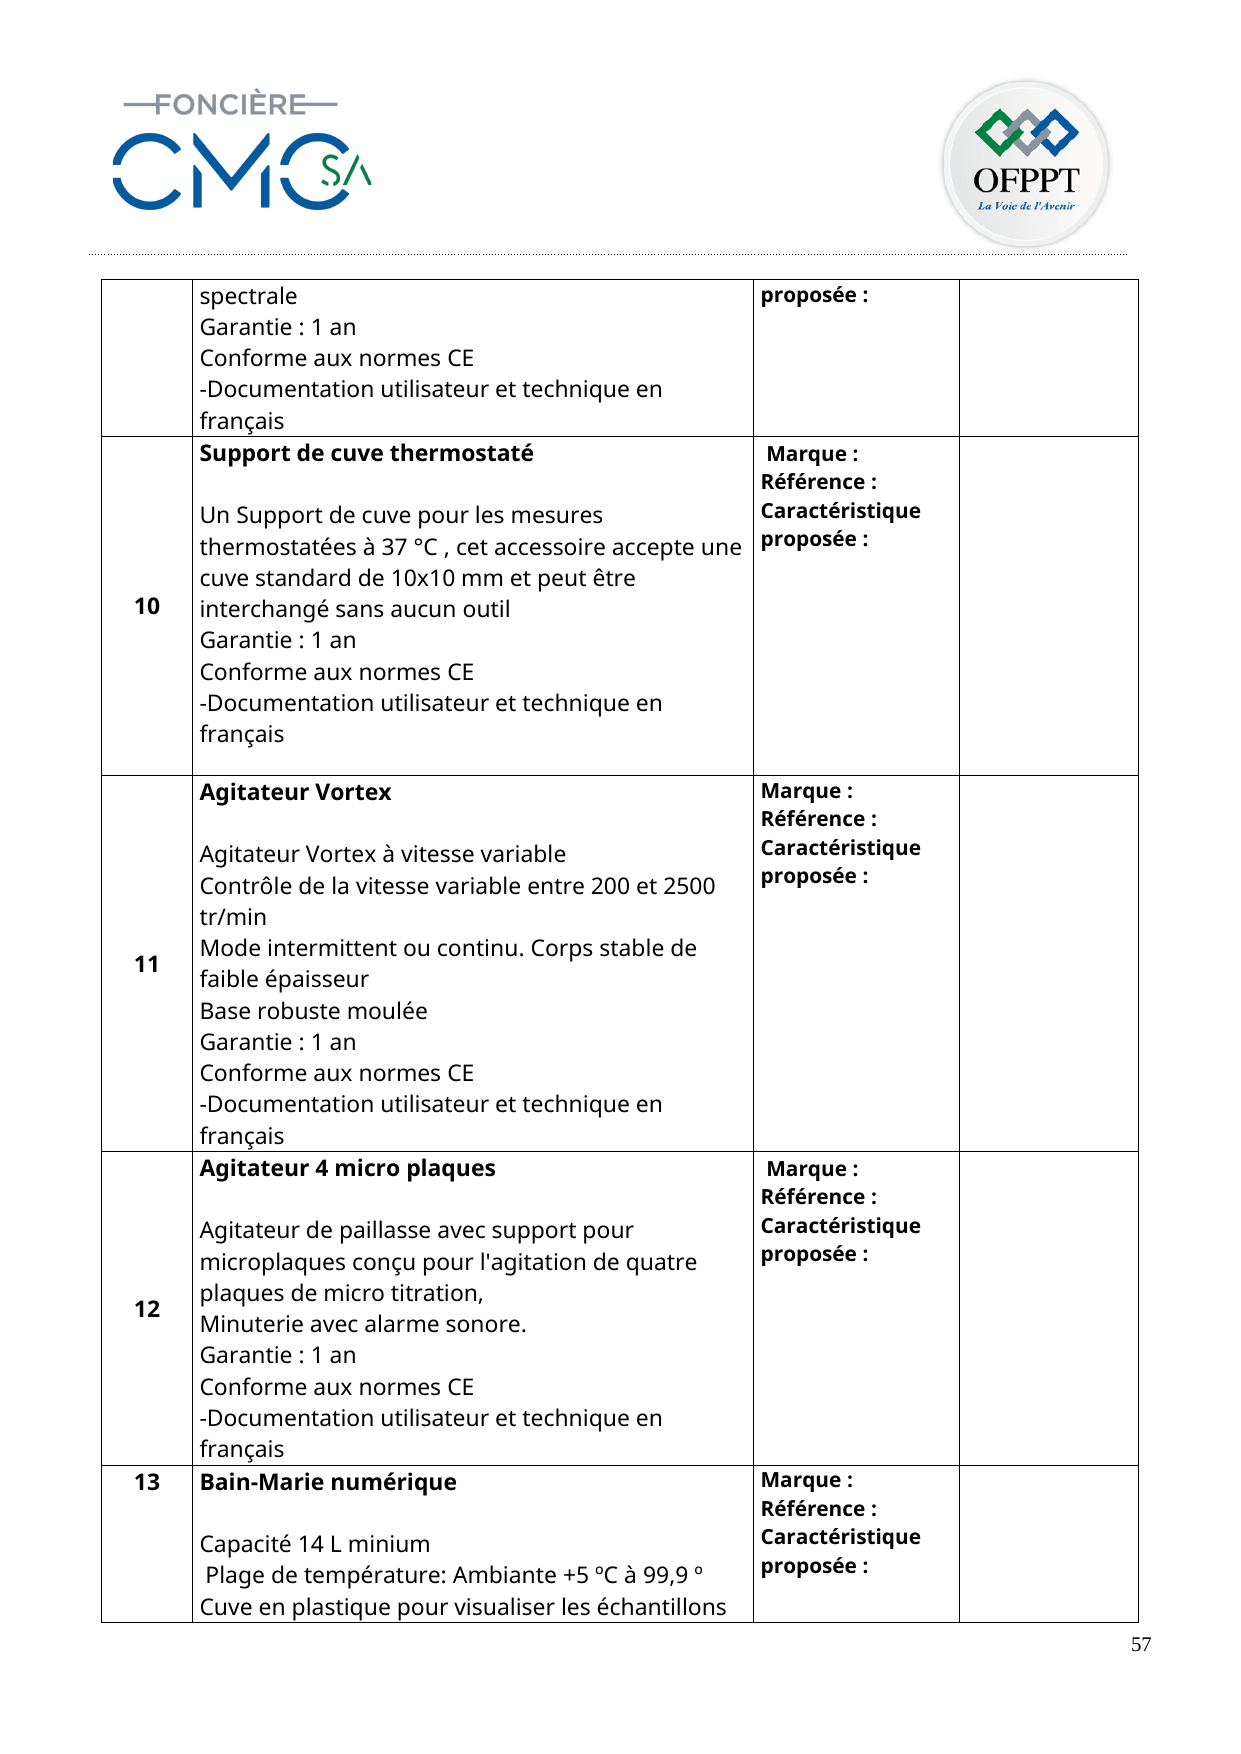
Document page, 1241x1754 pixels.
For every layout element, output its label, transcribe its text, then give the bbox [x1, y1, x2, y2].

picture [112, 88, 372, 210]
table_cell 11 [102, 776, 192, 1151]
table_cell [960, 1152, 1138, 1464]
table_cell 9 [102, 280, 192, 436]
table_cell 12 [102, 1152, 192, 1464]
table_cell [960, 776, 1138, 1151]
table_cell [960, 437, 1138, 775]
table_cell Marque : Référence : Caractéristique proposée : [754, 1466, 959, 1622]
table_cell Support de cuve thermostaté Un Support de cuve pour les mesures thermostatées à 37 °C , cet accessoire accepte une cuve standard de 10x10 mm et peut être interchangé sans aucun outil Garantie : 1 an Conforme aux normes CE -Documentation utilisateur et technique en français [193, 437, 753, 775]
table_cell 13 [102, 1466, 192, 1622]
table_cell 10 [102, 437, 192, 775]
table_cell Marque : Référence : Caractéristique proposée : [754, 437, 959, 775]
picture [935, 73, 1116, 254]
table_cell Marque : Référence : Caractéristique proposée : [754, 776, 959, 1151]
table_cell Agitateur 4 micro plaques Agitateur de paillasse avec support pour microplaques conçu pour l'agitation de quatre plaques de micro titration, Minuterie avec alarme sonore. Garantie : 1 an Conforme aux normes CE -Documentation utilisateur et technique en français [193, 1152, 753, 1464]
table_cell [960, 280, 1138, 436]
table_cell Marque : Référence : Caractéristique proposée : [754, 280, 959, 436]
table_cell [960, 1466, 1138, 1622]
table_cell Agitateur Vortex Agitateur Vortex à vitesse variable Contrôle de la vitesse variable entre 200 et 2500 tr/min Mode intermittent ou continu. Corps stable de faible épaisseur Base robuste moulée Garantie : 1 an Conforme aux normes CE -Documentation utilisateur et technique en français [193, 776, 753, 1151]
table_cell Marque : Référence : Caractéristique proposée : [754, 1152, 959, 1464]
